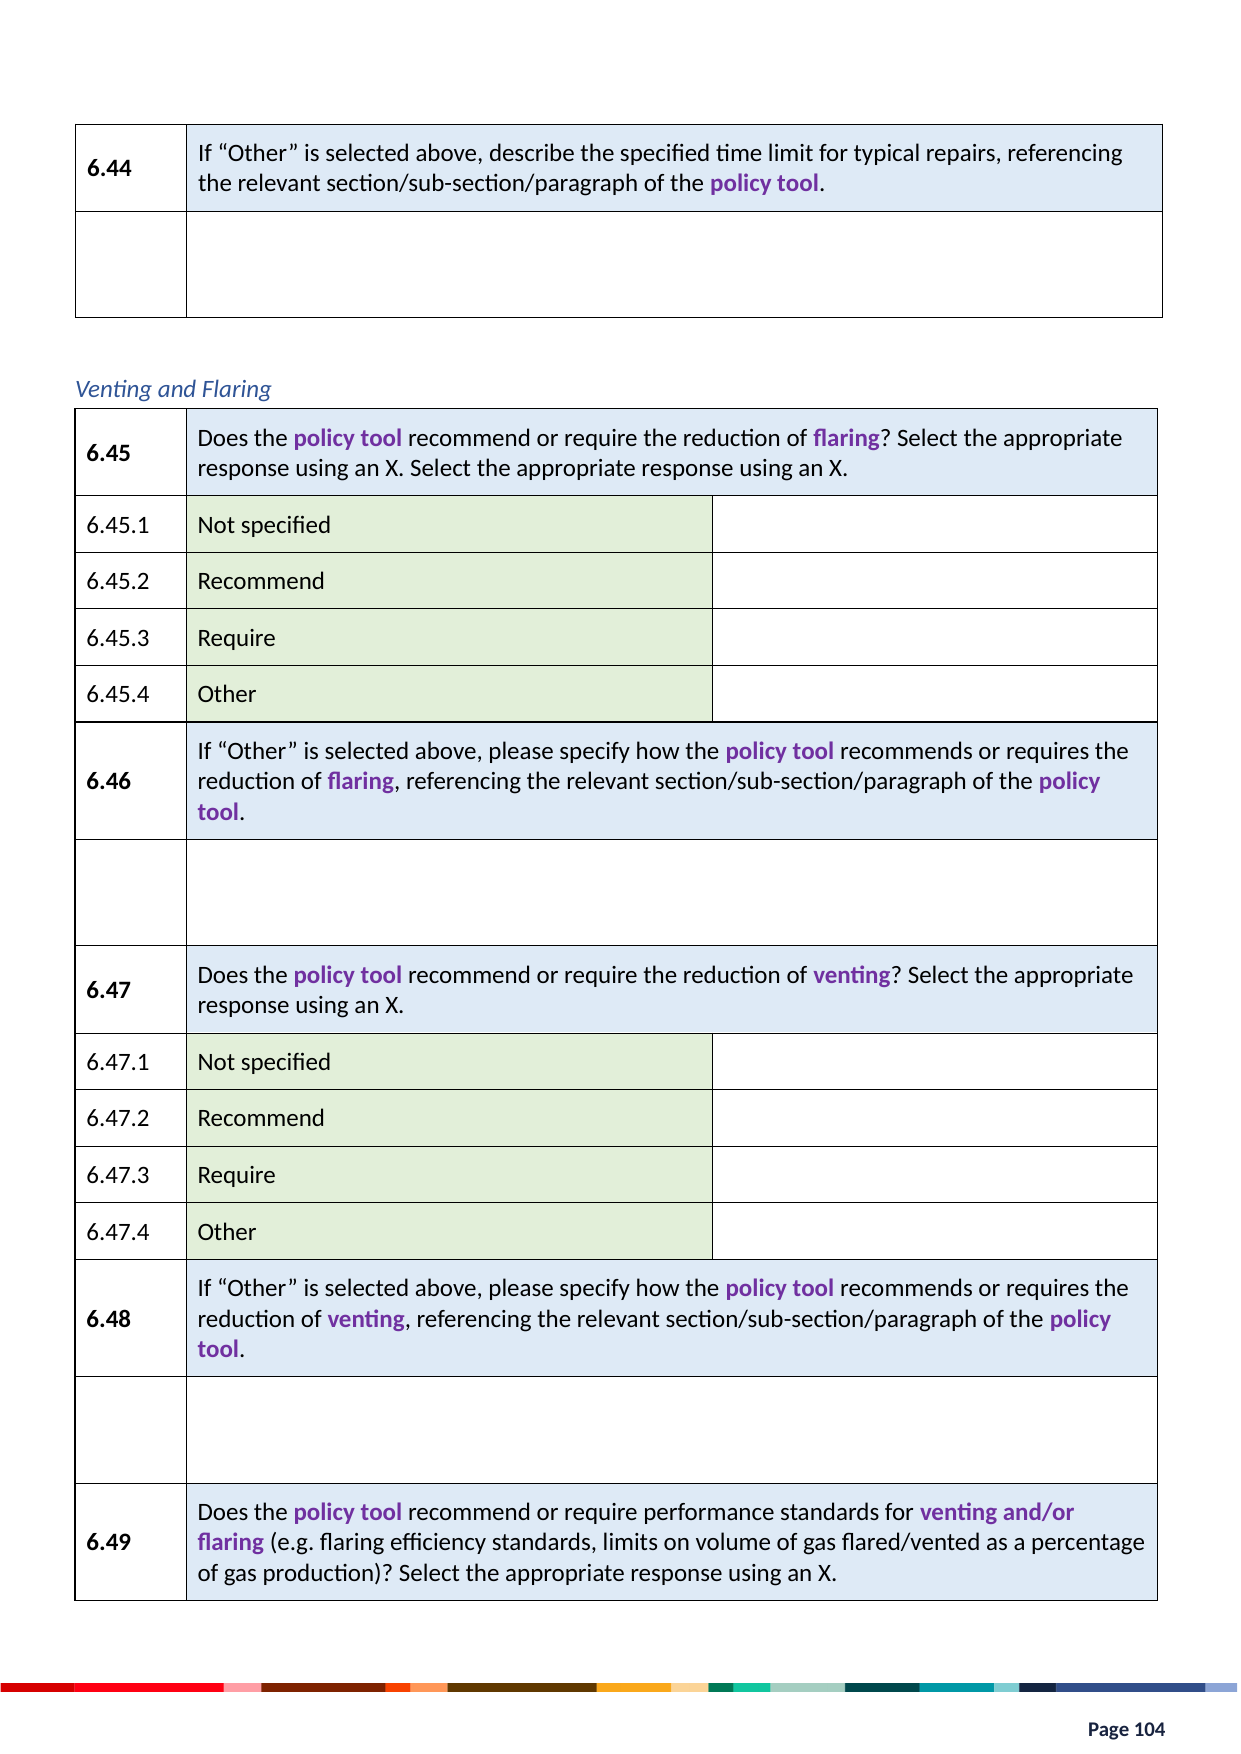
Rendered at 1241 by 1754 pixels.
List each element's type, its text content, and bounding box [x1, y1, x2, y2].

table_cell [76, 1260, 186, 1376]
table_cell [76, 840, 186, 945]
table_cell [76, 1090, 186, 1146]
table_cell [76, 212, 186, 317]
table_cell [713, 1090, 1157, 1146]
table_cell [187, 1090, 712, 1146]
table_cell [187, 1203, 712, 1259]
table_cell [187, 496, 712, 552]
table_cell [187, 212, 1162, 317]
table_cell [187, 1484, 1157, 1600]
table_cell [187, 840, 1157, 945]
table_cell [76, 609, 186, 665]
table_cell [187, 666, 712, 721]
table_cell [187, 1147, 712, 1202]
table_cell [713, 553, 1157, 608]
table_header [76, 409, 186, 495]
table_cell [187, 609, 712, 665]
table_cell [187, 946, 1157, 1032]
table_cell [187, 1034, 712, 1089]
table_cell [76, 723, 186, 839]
picture [0, 1683, 1236, 1692]
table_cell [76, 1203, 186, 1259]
subtitle Venting and Flaring [75, 373, 1165, 404]
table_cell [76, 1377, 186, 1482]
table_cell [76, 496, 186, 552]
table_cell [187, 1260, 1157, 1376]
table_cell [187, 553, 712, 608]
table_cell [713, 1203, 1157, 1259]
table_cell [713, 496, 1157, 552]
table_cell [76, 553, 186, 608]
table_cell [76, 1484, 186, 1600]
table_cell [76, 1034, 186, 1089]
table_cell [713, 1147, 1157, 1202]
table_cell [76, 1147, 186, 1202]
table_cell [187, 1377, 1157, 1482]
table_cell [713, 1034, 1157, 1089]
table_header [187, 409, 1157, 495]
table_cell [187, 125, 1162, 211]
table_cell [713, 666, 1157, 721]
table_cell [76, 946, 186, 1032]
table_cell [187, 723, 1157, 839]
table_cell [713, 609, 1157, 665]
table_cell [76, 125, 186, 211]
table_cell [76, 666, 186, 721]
